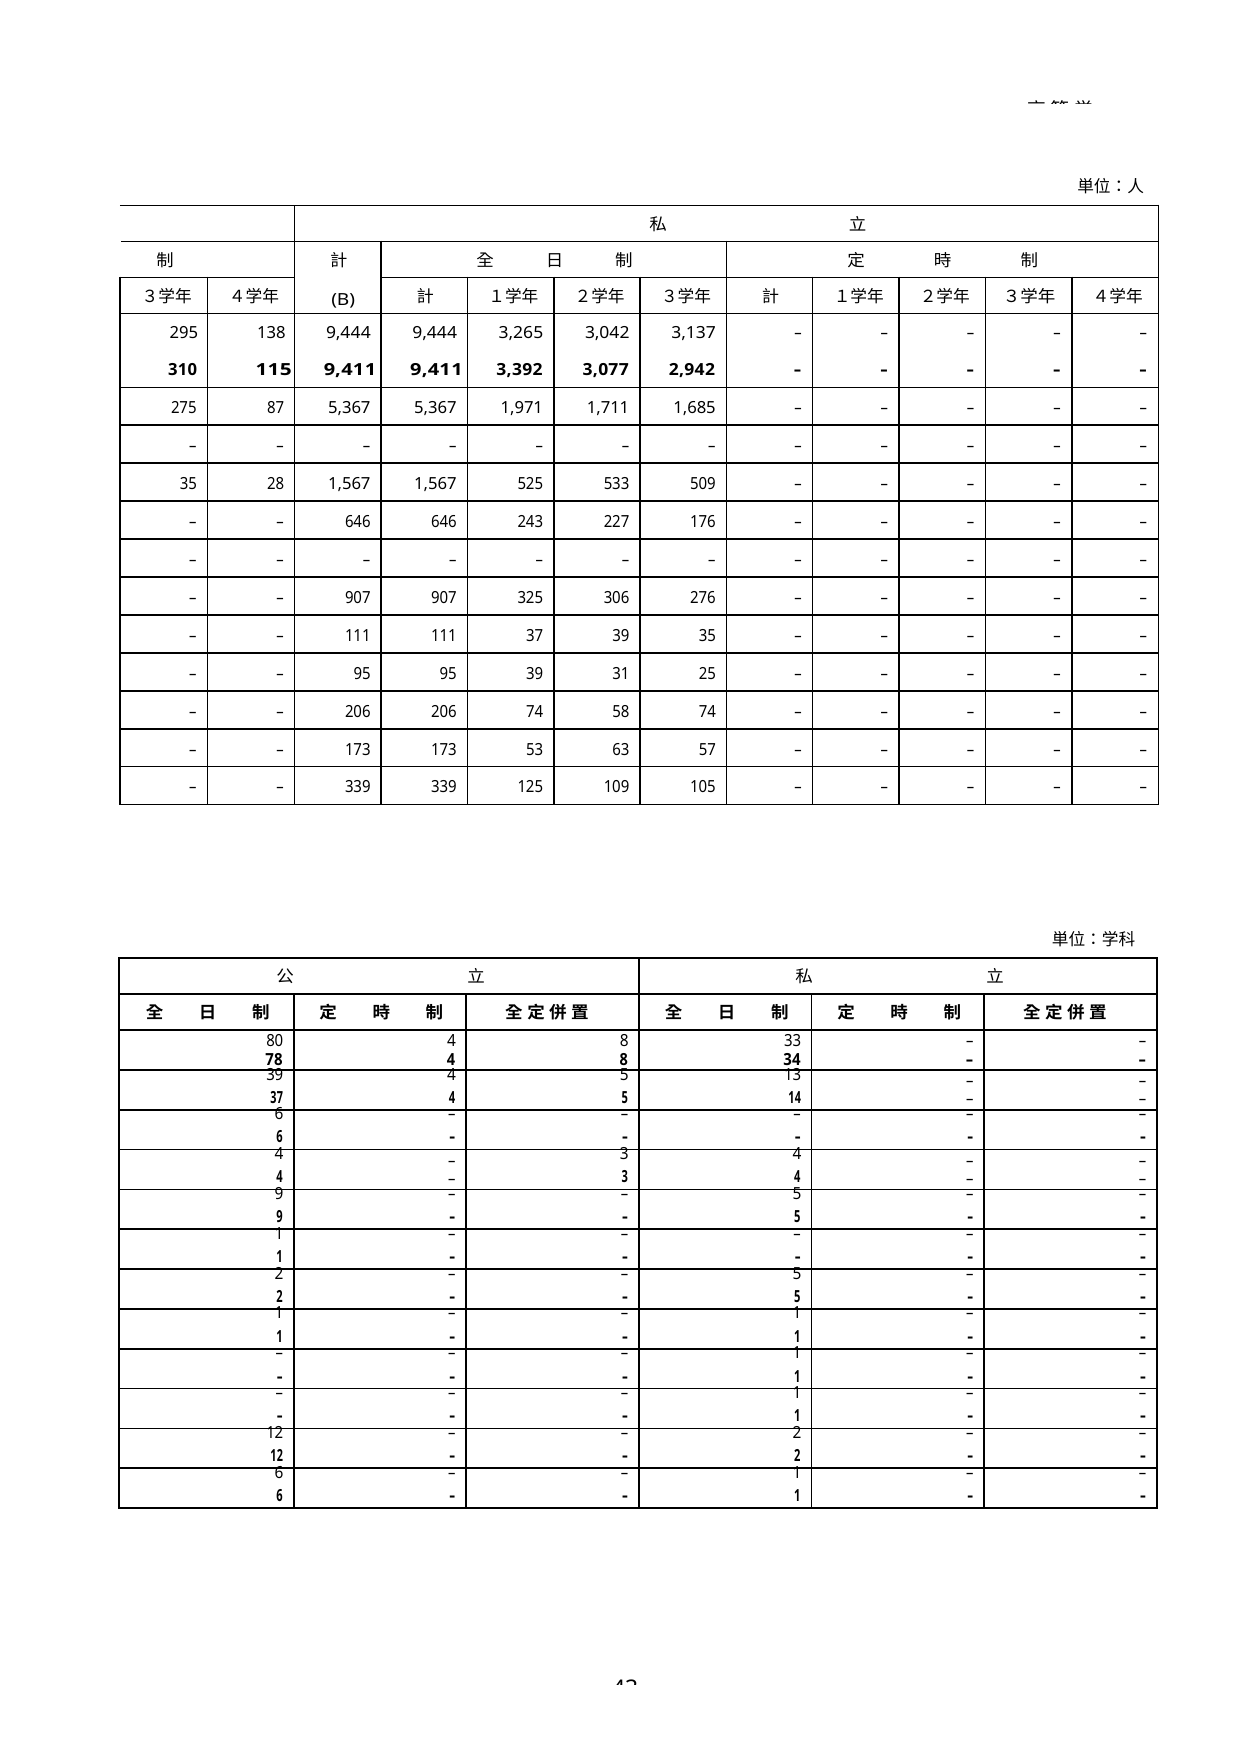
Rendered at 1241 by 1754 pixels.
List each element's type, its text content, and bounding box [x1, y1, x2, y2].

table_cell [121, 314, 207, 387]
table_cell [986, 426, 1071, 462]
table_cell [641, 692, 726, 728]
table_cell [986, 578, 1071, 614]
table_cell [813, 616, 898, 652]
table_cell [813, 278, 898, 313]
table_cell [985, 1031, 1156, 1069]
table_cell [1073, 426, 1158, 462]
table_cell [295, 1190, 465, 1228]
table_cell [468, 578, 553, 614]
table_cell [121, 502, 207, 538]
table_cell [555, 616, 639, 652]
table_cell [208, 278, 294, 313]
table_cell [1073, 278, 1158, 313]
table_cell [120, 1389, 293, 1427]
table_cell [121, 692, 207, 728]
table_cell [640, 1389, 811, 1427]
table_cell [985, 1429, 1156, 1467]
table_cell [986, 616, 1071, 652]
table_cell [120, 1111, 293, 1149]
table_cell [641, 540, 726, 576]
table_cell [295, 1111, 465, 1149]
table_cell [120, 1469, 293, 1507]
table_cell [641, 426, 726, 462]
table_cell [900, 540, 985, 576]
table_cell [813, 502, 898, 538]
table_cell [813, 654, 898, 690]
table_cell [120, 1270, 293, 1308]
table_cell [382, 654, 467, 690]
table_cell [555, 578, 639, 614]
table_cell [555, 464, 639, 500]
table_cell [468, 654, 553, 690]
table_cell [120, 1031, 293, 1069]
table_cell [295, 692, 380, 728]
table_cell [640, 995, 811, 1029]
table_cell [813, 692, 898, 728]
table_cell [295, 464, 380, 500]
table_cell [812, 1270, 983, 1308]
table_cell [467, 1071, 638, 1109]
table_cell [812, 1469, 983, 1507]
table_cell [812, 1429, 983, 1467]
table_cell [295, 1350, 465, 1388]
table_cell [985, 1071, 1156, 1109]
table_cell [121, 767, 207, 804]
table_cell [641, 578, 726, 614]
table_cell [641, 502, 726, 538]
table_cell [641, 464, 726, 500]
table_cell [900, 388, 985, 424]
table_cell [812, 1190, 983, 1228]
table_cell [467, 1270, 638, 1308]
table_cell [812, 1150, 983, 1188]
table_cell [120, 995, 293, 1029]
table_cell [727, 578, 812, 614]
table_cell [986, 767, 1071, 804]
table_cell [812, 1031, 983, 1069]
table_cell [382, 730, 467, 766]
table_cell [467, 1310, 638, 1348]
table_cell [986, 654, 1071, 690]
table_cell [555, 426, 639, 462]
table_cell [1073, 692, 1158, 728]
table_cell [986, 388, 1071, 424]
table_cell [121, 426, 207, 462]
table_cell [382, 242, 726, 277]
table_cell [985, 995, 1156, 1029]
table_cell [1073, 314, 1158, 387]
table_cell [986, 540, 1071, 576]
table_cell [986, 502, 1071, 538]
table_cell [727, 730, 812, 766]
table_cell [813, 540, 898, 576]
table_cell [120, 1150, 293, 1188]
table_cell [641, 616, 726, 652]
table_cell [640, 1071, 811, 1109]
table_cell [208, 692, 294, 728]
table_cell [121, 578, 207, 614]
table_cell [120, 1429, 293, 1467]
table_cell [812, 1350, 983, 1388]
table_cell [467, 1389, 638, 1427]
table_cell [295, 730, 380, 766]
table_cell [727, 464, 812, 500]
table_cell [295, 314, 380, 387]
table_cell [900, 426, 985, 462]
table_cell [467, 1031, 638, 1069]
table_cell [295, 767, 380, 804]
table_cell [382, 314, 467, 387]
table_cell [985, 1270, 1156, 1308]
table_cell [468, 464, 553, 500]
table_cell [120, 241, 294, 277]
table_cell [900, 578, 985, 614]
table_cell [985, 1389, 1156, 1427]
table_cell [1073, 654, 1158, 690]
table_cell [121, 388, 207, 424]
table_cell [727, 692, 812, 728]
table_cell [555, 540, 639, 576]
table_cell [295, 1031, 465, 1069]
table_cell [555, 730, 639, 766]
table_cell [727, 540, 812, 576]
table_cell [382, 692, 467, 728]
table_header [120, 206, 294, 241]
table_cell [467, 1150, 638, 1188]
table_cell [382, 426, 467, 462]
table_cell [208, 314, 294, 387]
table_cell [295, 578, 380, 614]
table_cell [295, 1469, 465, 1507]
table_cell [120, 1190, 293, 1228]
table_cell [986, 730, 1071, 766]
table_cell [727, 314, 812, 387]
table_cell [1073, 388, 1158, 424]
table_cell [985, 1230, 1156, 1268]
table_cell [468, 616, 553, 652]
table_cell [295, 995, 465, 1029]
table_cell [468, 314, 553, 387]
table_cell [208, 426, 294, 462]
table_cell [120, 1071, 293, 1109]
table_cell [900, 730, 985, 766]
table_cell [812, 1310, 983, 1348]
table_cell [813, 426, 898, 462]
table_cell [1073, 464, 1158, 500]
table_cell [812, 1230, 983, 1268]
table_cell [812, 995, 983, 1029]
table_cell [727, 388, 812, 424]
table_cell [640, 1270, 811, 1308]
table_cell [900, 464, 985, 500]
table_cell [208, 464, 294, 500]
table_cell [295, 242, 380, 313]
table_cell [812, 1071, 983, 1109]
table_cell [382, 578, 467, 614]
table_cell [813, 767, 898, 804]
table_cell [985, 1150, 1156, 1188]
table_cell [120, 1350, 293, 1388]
text 単位：人 [62, 175, 1144, 197]
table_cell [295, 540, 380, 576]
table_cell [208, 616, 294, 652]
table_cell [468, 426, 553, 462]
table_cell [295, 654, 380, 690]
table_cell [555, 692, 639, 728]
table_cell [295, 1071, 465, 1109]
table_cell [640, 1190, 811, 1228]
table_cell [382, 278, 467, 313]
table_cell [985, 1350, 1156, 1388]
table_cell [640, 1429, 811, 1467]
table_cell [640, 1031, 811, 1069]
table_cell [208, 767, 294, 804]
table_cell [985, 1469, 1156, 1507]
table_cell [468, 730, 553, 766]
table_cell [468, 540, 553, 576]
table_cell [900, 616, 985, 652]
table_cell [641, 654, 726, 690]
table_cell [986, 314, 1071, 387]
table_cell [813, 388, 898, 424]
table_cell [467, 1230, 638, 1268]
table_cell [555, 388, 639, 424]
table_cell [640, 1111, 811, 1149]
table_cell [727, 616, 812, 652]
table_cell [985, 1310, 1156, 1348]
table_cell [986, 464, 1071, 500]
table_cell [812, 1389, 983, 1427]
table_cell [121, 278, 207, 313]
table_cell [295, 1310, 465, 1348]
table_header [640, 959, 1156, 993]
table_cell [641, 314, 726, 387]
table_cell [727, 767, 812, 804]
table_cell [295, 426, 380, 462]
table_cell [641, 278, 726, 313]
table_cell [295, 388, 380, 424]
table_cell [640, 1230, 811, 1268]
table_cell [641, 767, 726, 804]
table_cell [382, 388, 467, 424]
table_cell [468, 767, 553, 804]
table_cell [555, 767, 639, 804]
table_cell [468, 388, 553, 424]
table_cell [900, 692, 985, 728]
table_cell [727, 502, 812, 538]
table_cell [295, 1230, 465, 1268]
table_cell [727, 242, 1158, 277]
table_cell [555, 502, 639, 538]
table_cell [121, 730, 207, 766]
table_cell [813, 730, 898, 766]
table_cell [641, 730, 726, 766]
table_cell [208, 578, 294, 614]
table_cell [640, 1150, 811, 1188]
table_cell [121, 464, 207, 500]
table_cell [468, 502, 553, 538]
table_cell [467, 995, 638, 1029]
text 単位：学科 [62, 927, 1135, 950]
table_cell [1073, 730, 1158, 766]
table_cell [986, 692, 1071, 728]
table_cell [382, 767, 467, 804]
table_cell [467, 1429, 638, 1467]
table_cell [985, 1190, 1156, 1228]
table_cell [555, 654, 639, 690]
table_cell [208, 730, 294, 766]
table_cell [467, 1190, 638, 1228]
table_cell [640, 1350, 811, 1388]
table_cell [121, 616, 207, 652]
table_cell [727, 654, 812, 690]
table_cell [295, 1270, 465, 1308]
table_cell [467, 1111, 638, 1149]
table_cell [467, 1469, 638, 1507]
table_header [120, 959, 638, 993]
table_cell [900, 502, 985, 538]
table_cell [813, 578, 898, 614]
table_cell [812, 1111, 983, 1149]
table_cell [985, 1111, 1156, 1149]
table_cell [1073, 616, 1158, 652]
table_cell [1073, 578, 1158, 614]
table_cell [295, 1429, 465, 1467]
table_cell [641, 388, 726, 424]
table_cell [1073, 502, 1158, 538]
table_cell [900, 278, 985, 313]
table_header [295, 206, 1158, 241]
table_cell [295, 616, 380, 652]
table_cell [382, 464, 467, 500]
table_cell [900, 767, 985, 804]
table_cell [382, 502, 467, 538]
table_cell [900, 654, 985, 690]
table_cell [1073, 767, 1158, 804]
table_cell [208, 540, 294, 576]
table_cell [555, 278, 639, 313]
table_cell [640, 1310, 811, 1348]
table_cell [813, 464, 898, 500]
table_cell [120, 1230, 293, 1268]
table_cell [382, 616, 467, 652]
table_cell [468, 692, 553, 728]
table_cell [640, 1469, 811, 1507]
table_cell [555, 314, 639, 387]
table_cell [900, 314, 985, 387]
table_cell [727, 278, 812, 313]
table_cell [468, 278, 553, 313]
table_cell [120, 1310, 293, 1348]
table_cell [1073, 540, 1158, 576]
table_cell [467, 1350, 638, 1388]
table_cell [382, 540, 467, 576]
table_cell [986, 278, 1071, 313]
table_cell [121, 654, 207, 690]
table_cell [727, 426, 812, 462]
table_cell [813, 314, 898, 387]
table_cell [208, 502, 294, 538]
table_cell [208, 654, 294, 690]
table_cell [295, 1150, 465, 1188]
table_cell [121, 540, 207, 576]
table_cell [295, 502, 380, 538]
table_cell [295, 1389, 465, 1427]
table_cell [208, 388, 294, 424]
